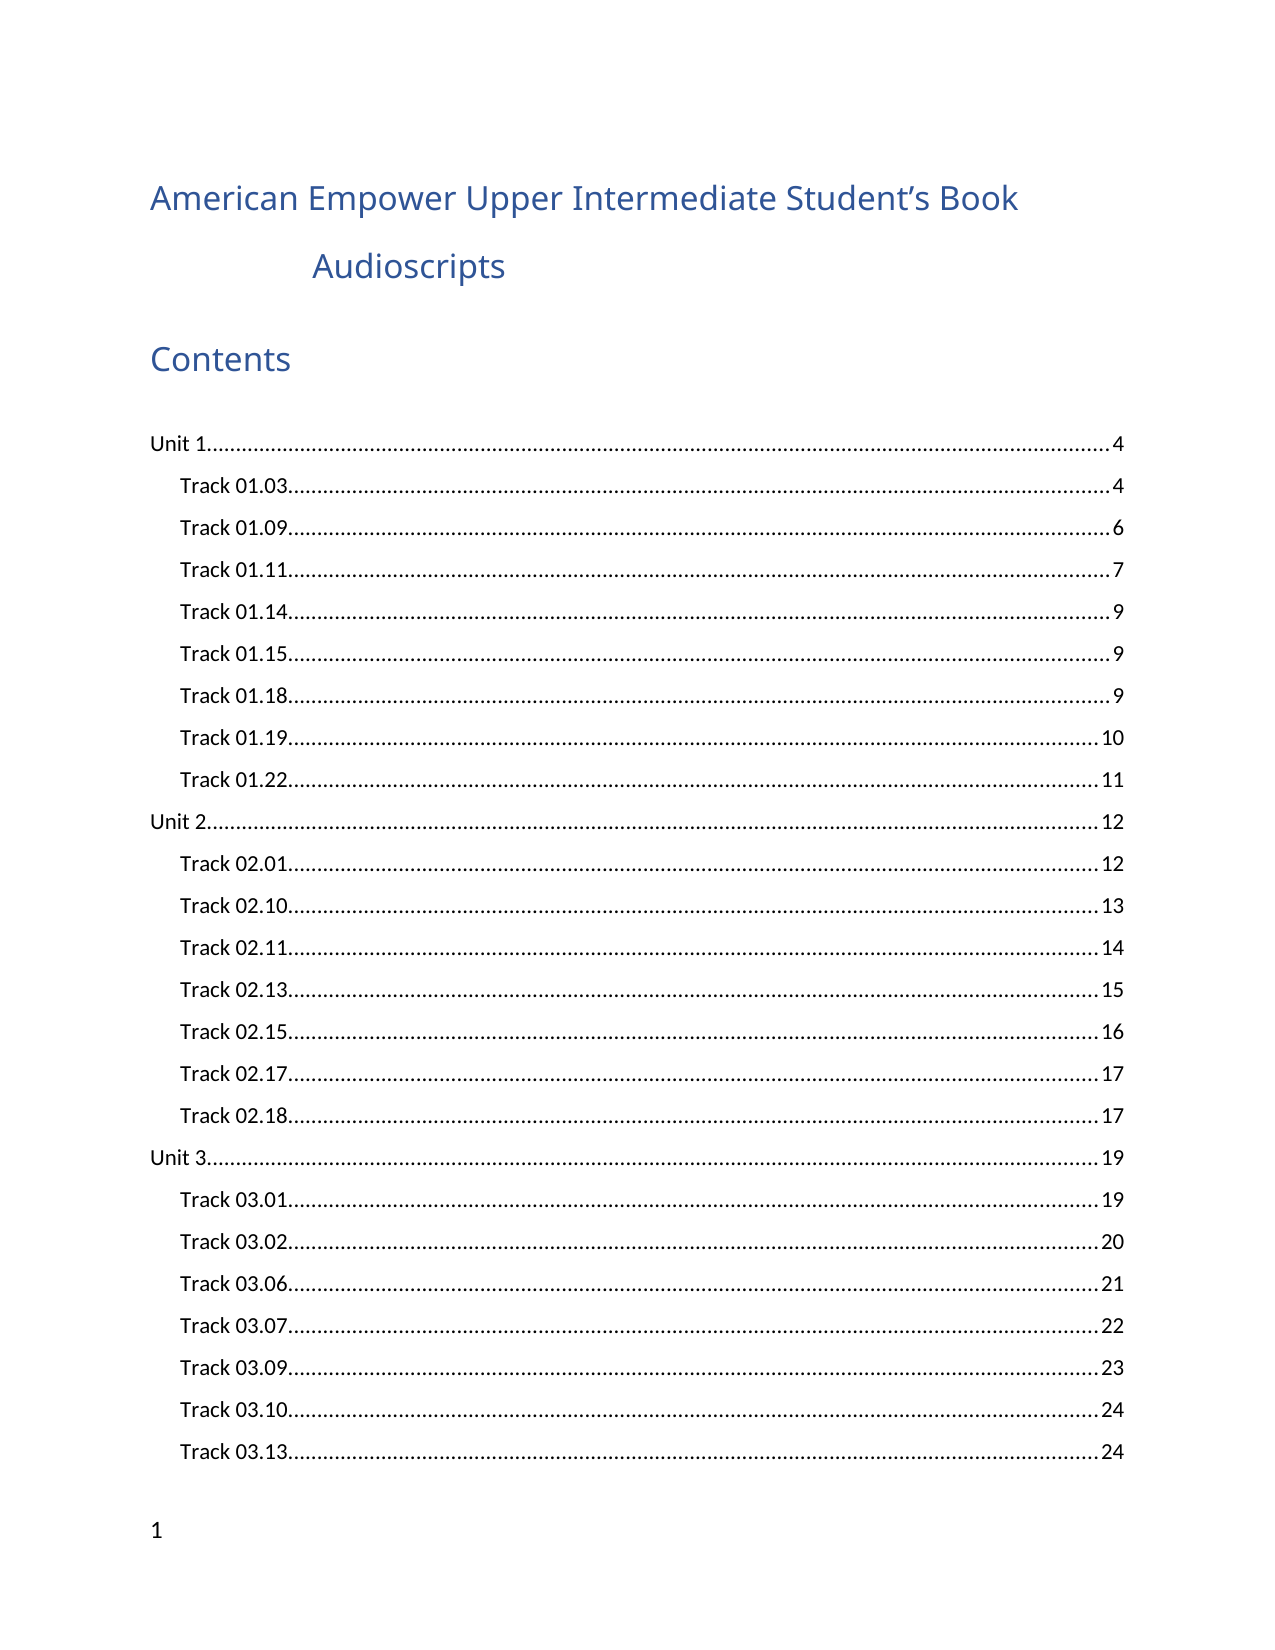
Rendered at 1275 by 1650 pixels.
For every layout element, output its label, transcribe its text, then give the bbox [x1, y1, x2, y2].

text Track 01.14 9 [150, 597, 1125, 625]
text Unit 3 19 [150, 1143, 1125, 1171]
text Track 03.07 22 [150, 1311, 1125, 1339]
text Track 01.03 4 [150, 471, 1125, 499]
text Track 02.11 14 [150, 933, 1125, 961]
text Track 01.09 6 [150, 513, 1125, 541]
text Track 03.01 19 [150, 1185, 1125, 1213]
text Track 03.02 20 [150, 1227, 1125, 1255]
text Track 03.13 24 [150, 1437, 1125, 1465]
subtitle American Empower Upper Intermediate Student’s Book Audioscripts [150, 175, 1125, 288]
text Track 01.22 11 [150, 765, 1125, 793]
text Track 02.01 12 [150, 849, 1125, 877]
text Track 03.10 24 [150, 1395, 1125, 1423]
text Track 01.15 9 [150, 639, 1125, 667]
text Unit 1 4 [150, 429, 1125, 457]
text Track 01.19 10 [150, 723, 1125, 751]
text Track 02.10 13 [150, 891, 1125, 919]
text Unit 2 12 [150, 807, 1125, 835]
text Track 02.18 17 [150, 1101, 1125, 1129]
text Track 03.06 21 [150, 1269, 1125, 1297]
text Track 03.09 23 [150, 1353, 1125, 1381]
subtitle Contents [150, 336, 1125, 382]
text Track 01.11 7 [150, 555, 1125, 583]
text Track 02.13 15 [150, 975, 1125, 1003]
text Track 01.18 9 [150, 681, 1125, 709]
text Track 02.17 17 [150, 1059, 1125, 1087]
text Track 02.15 16 [150, 1017, 1125, 1045]
